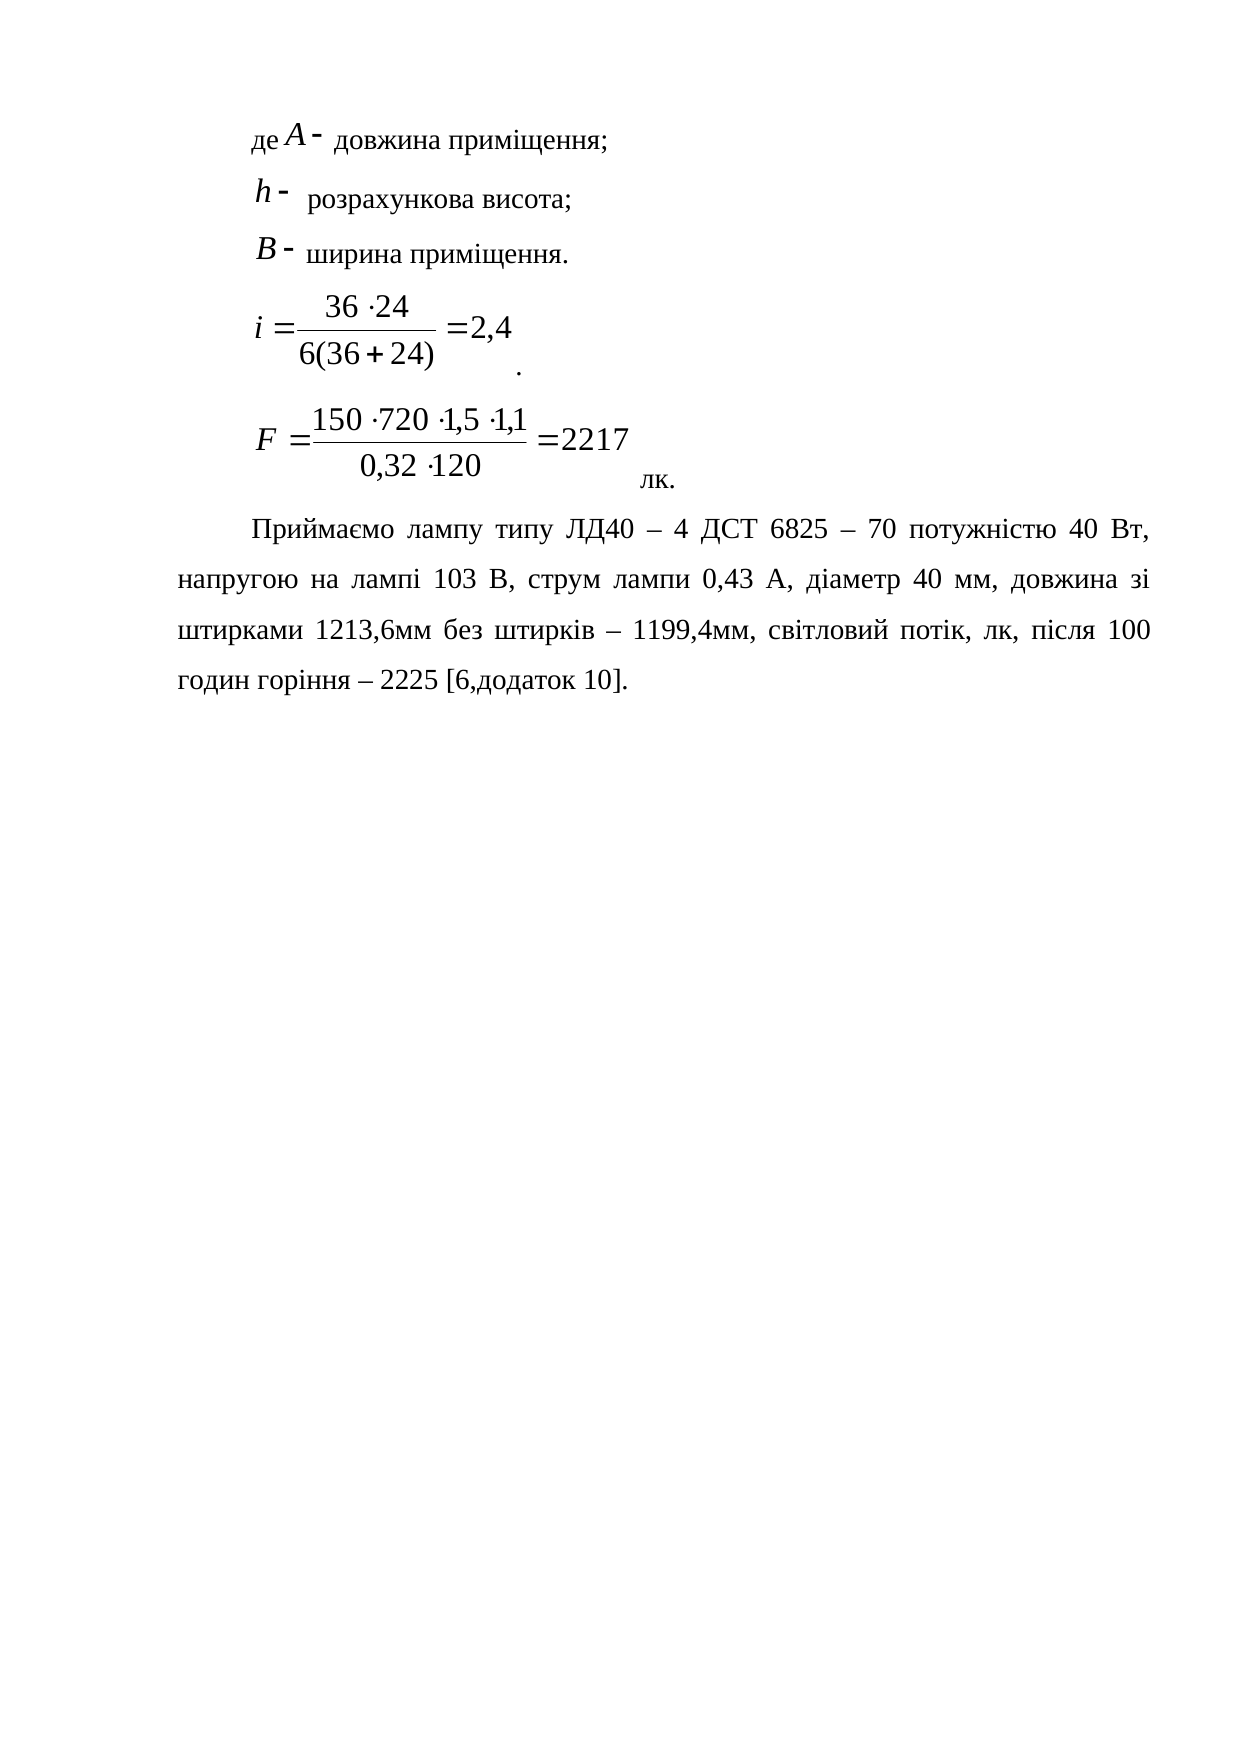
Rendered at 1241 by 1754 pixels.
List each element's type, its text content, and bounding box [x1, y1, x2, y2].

text ширина приміщення. [177, 232, 1152, 270]
text лк. [177, 399, 1152, 494]
text Приймаємо лампу типу ЛД40 – 4 ДСТ 6825 – 70 потужністю 40 Вт, напругою на лампі 103 В, струм лампи 0,43 А, діаметр 40 мм, довжина зі штирками 1213,6мм без штирків – 1199,4мм, світловий потік, лк, після 100 годин горіння – 2225 [6,додаток 10]. [177, 511, 1152, 696]
text . [177, 287, 1152, 382]
text розрахункова висота; [177, 173, 1152, 215]
text дедовжина приміщення; [177, 118, 1152, 156]
